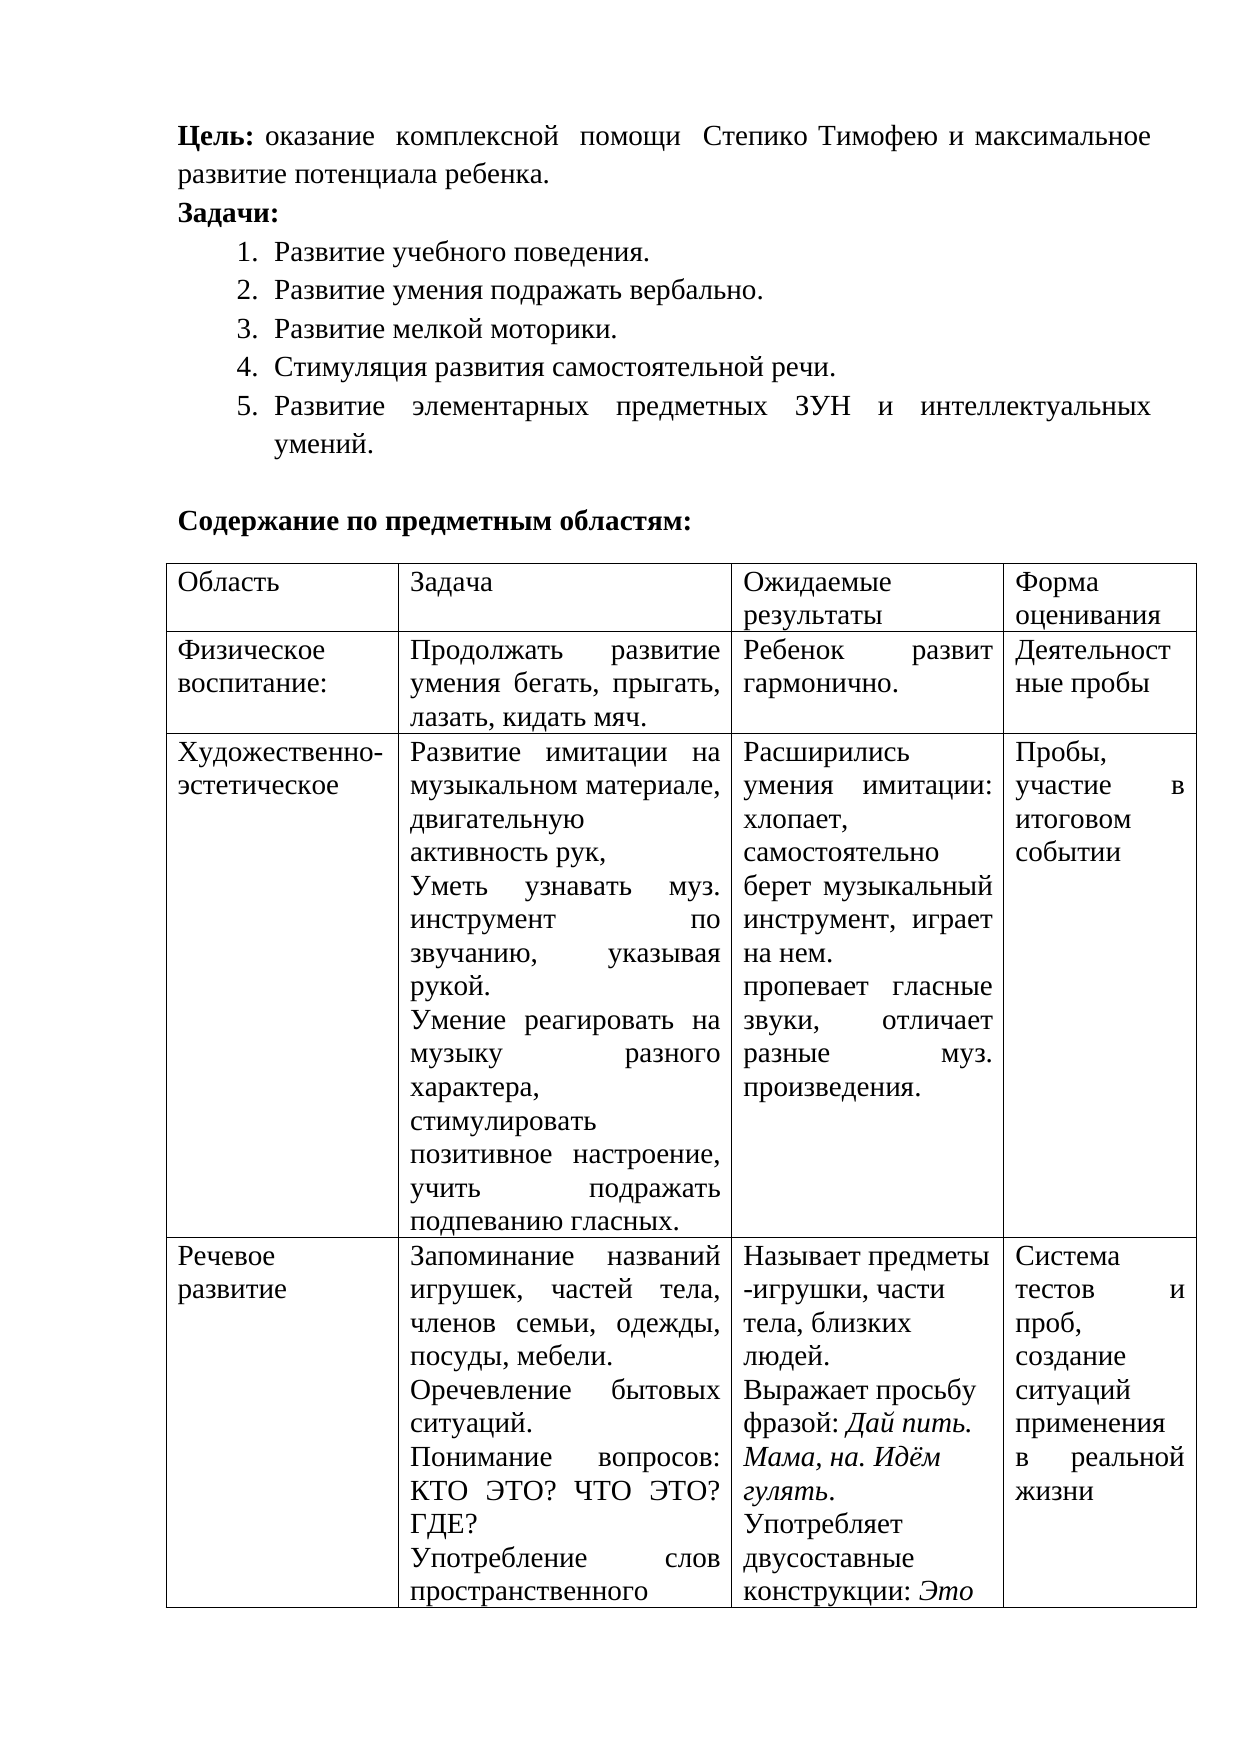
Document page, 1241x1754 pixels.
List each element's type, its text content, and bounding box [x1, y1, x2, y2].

table_cell Продолжать развитие умения бегать, прыгать, лазать, кидать мяч. [399, 632, 731, 733]
text Задачи: [177, 195, 1152, 229]
text Содержание по предметным областям: [177, 503, 1152, 537]
table_cell Деятельностные пробы [1004, 632, 1196, 733]
table_cell Художественно-эстетическое [167, 734, 398, 1237]
list Развитие мелкой моторики. [236, 311, 1152, 344]
list Развитие учебного поведения. [236, 234, 1152, 267]
list Развитие элементарных предметных ЗУН и интеллектуальных умений. [236, 388, 1152, 460]
table_cell Пробы, участие в итоговом событии [1004, 734, 1196, 1237]
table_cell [1004, 1238, 1196, 1607]
table_cell Развитие имитации на музыкальном материале, двигательную активность рук, Уметь узнавать муз. инструмент по звучанию, указывая рукой. Умение реагировать на музыку разного характера, стимулировать позитивное настроение, учить подражать подпеванию гласных. [399, 734, 731, 1237]
table_header Задача [399, 564, 731, 631]
text Цель: оказание комплексной помощи Степико Тимофею и максимальное развитие потенциала ребенка. [177, 118, 1152, 190]
table_header Область [167, 564, 398, 631]
table_header Ожидаемые результаты [732, 564, 1003, 631]
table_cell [399, 1238, 731, 1607]
list Развитие умения подражать вербально. [236, 272, 1152, 306]
table_cell Речевое развитие [167, 1238, 398, 1607]
table_cell Ребенок развит гармонично. [732, 632, 1003, 733]
table_cell Расширились умения имитации: хлопает, самостоятельно берет музыкальный инструмент, играет на нем. пропевает гласные звуки, отличает разные муз. произведения. [732, 734, 1003, 1237]
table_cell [732, 1238, 1003, 1607]
table_cell Физическое воспитание: [167, 632, 398, 733]
list Стимуляция развития самостоятельной речи. [236, 349, 1152, 383]
table_header Форма оценивания [1004, 564, 1196, 631]
